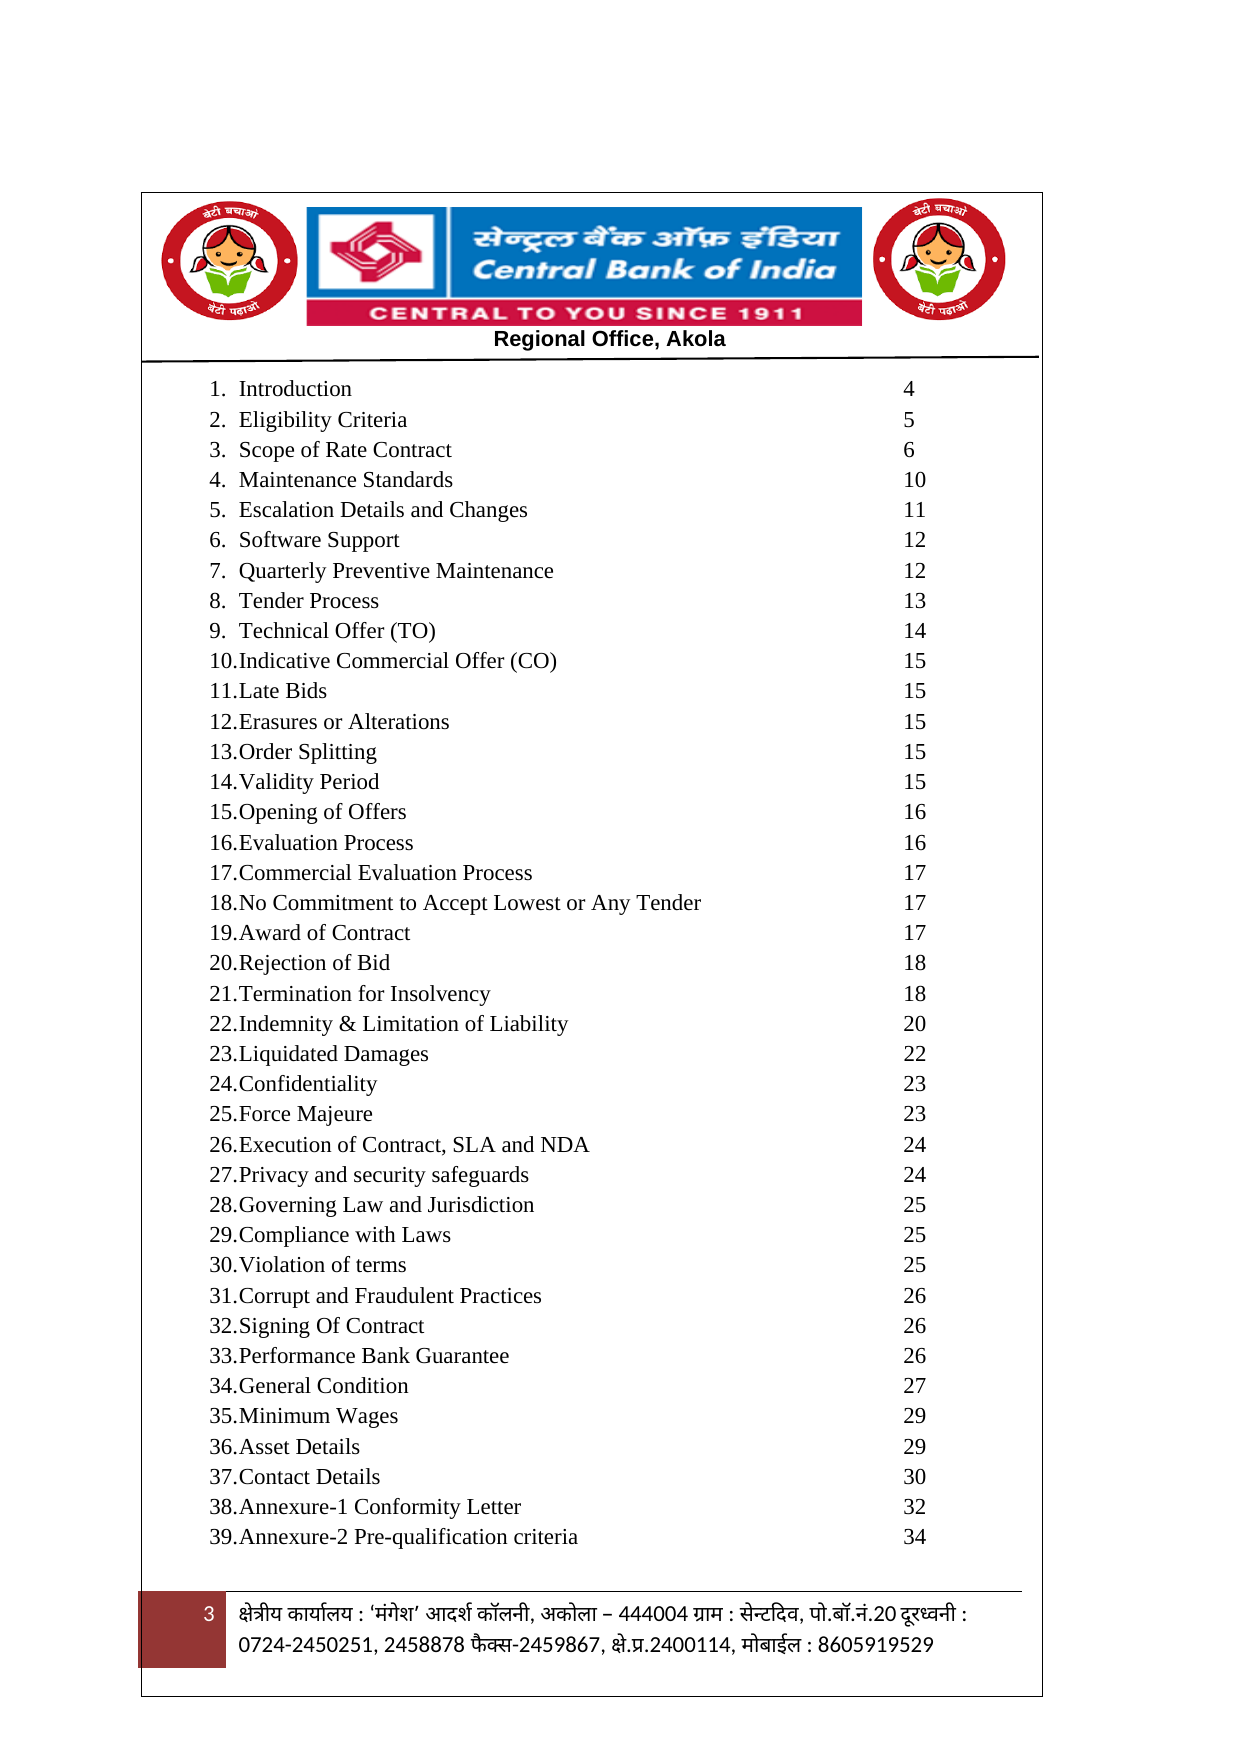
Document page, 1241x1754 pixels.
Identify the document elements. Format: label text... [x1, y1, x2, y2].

list Scope of Rate Contract 6 [209, 436, 1009, 462]
list Maintenance Standards 10 [209, 466, 1009, 492]
list Technical Offer (TO) 14 [209, 617, 1009, 643]
list Annexure-2 Pre-qualification criteria 34 [209, 1523, 1009, 1550]
list Commercial Evaluation Process 17 [209, 859, 1009, 885]
list Software Support 12 [209, 527, 1009, 553]
list Violation of terms 25 [209, 1252, 1009, 1278]
list Award of Contract 17 [209, 919, 1009, 946]
list Late Bids 15 [209, 678, 1009, 704]
list Corrupt and Fraudulent Practices 26 [209, 1282, 1009, 1308]
list Asset Details 29 [209, 1433, 1009, 1459]
list Indemnity & Limitation of Liability 20 [209, 1010, 1009, 1036]
list Indicative Commercial Offer (CO) 15 [209, 647, 1009, 674]
list Quarterly Preventive Maintenance 12 [209, 557, 1009, 583]
list Evaluation Process 16 [209, 829, 1009, 855]
list Minimum Wages 29 [209, 1403, 1009, 1429]
list Tender Process 13 [209, 587, 1009, 613]
list No Commitment to Accept Lowest or Any Tender 17 [209, 889, 1009, 915]
list Confidentiality 23 [209, 1070, 1009, 1097]
list Termination for Insolvency 18 [209, 980, 1009, 1006]
list Erasures or Alterations 15 [209, 708, 1009, 734]
list Execution of Contract, SLA and NDA 24 [209, 1131, 1009, 1157]
list Force Majeure 23 [209, 1101, 1009, 1127]
list General Condition 27 [209, 1372, 1009, 1399]
list Order Splitting 15 [209, 738, 1009, 764]
list Liquidated Damages 22 [209, 1040, 1009, 1066]
list Rejection of Bid 18 [209, 949, 1009, 976]
list Introduction 4 [209, 376, 1009, 402]
list Annexure-1 Conformity Letter 32 [209, 1493, 1009, 1519]
list Eligibility Criteria 5 [209, 406, 1009, 432]
list Contact Details 30 [209, 1463, 1009, 1489]
list Escalation Details and Changes 11 [209, 496, 1009, 523]
list Signing Of Contract 26 [209, 1312, 1009, 1338]
list Opening of Offers 16 [209, 798, 1009, 825]
list Validity Period 15 [209, 768, 1009, 794]
list Compliance with Laws 25 [209, 1221, 1009, 1248]
list Governing Law and Jurisdiction 25 [209, 1191, 1009, 1217]
list Performance Bank Guarantee 26 [209, 1342, 1009, 1368]
picture [150, 195, 1014, 326]
list Privacy and security safeguards 24 [209, 1161, 1009, 1187]
